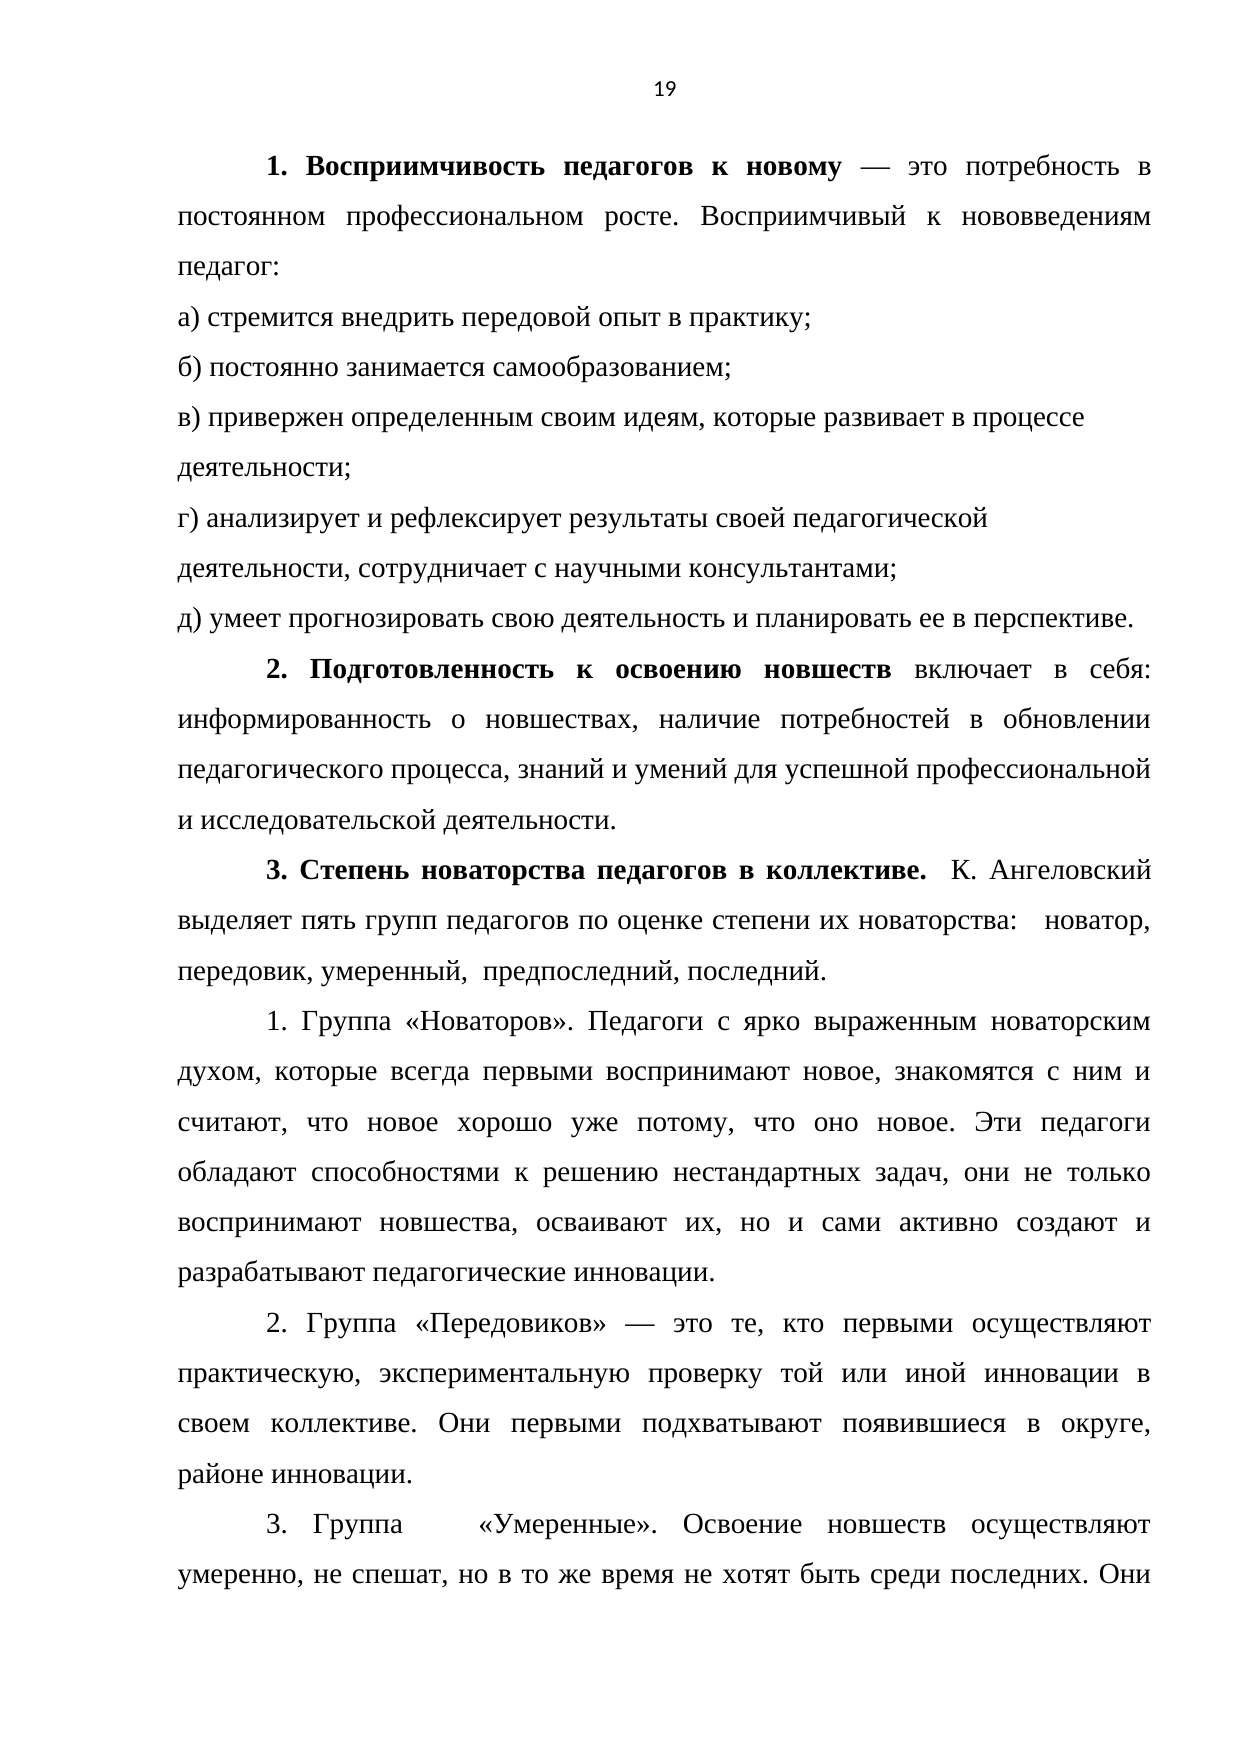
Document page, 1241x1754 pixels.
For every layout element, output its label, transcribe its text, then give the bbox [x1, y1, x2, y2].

text 2. Группа «Передовиков» — это те, кто первыми осуществляют практическую, экспериментальную проверку той или иной инновации в своем коллективе. Они первыми подхватывают появившиеся в округе, районе инновации. [177, 1305, 1152, 1489]
text 1. Группа «Новаторов». Педагоги с ярко выраженным новаторским духом, которые всегда первыми воспринимают новое, знакомятся с ним и считают, что новое хорошо уже потому, что оно новое. Эти педагоги обладают способностями к решению нестандартных задач, они не только воспринимают новшества, осваивают их, но и сами активно создают и разрабатывают педагогические инновации. [177, 1003, 1152, 1288]
text а) стремится внедрить передовой опыт в практику; б) постоянно занимается самообразованием; в) привержен определенным своим идеям, которые развивает в процессе деятельности; г) анализирует и рефлексирует результаты своей педагогической деятельности, сотрудничает с научными консультантами; д) умеет прогнозировать свою деятельность и планировать ее в перспективе. [177, 299, 1152, 634]
text 3. Степень новаторства педагогов в коллективе. К. Ангеловский выделяет пять групп педагогов по оценке степени их новаторства: новатор, передовик, умеренный, предпоследний, последний. [177, 852, 1152, 986]
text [177, 1506, 1152, 1590]
text 1. Восприимчивость педагогов к новому — это потребность в постоянном профессиональном росте. Восприимчивый к нововведениям педагог: [177, 148, 1152, 282]
text 2. Подготовленность к освоению новшеств включает в себя: информированность о новшествах, наличие потребностей в обновлении педагогического процесса, знаний и умений для успешной профессиональной и исследовательской деятельности. [177, 651, 1152, 835]
